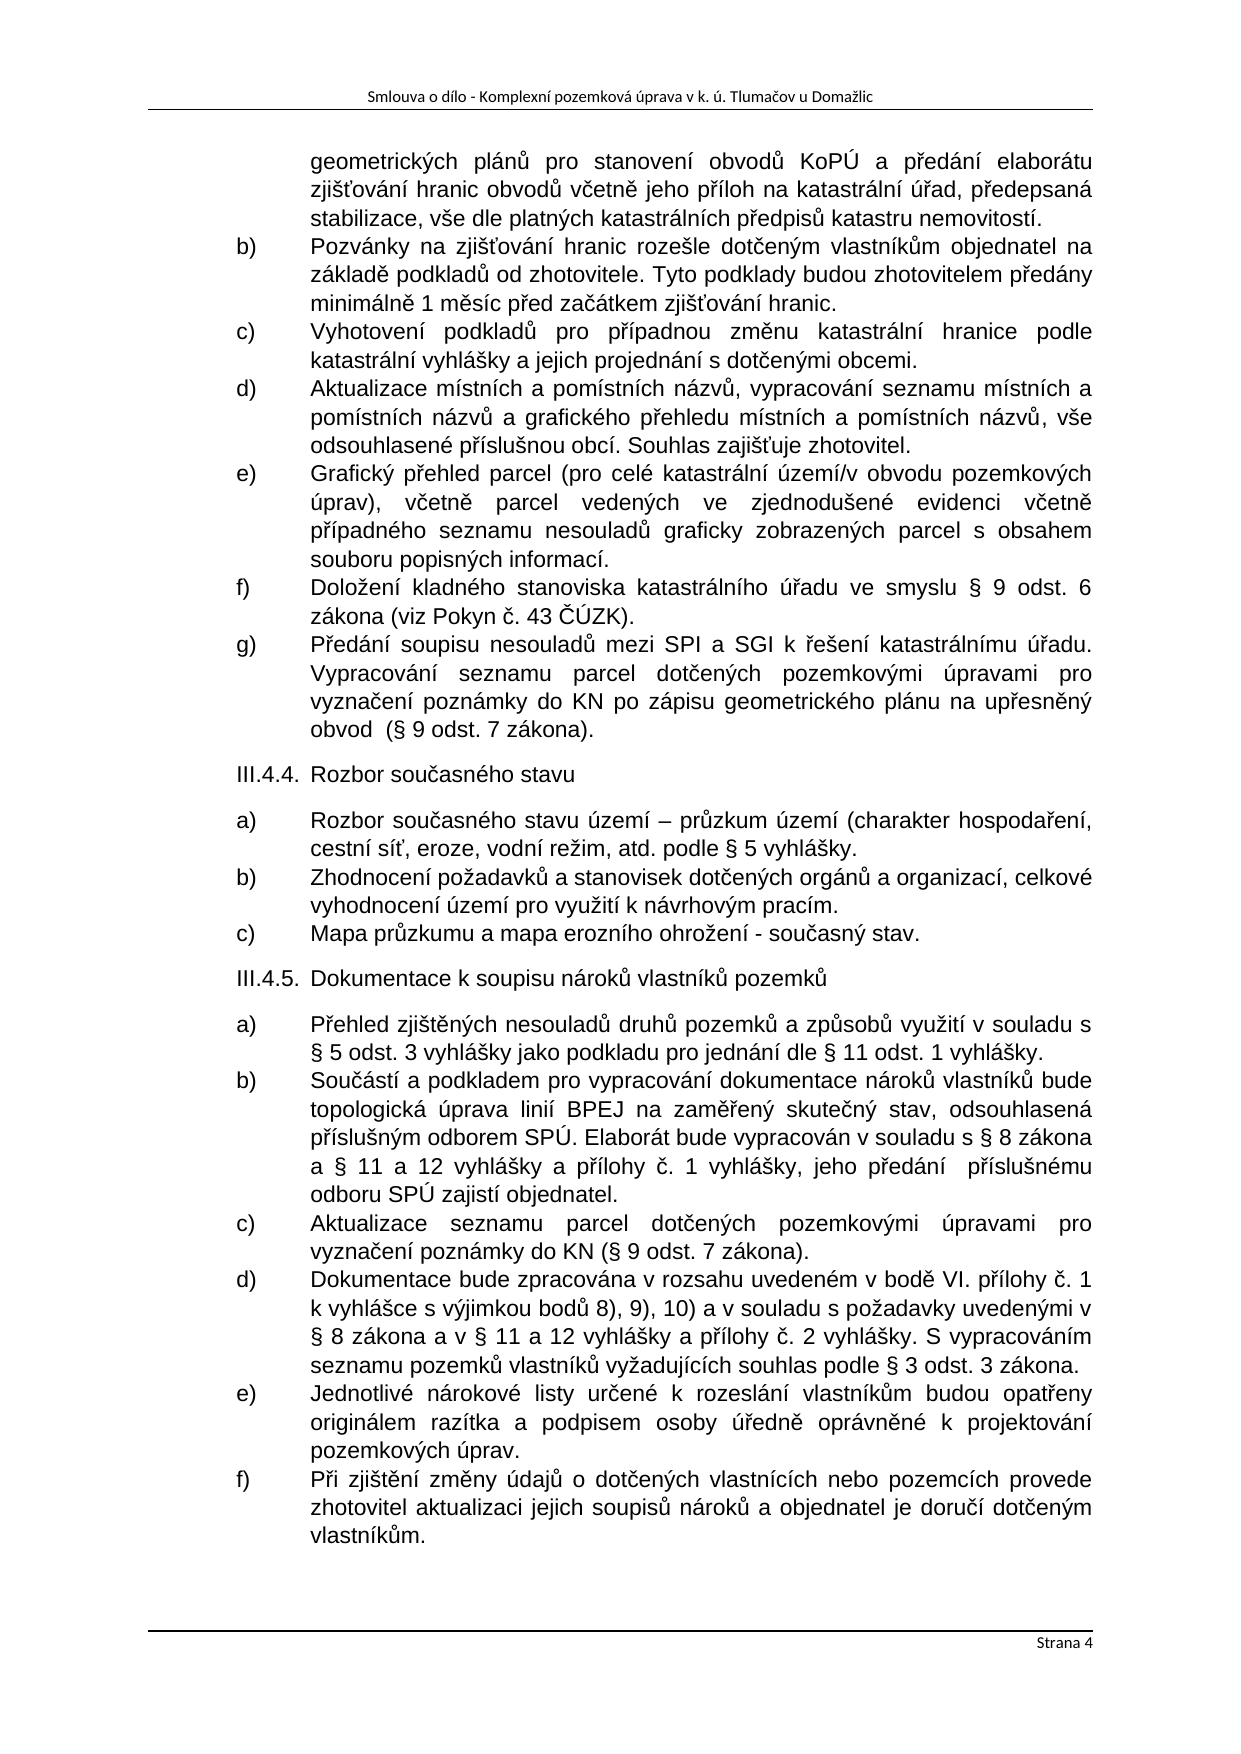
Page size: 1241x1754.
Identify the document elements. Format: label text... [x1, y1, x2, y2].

text Vyhotovení podkladů pro případnou změnu katastrální hranice podle katastrální vyhlášky a jejich projednání s dotčenými obcemi. [236, 318, 1093, 373]
text Doložení kladného stanoviska katastrálního úřadu ve smyslu § 9 odst. 6 zákona (viz Pokyn č. 43 ČÚZK). [236, 574, 1093, 629]
text Grafický přehled parcel (pro celé katastrální území/v obvodu pozemkových úprav), včetně parcel vedených ve zjednodušené evidenci včetně případného seznamu nesouladů graficky zobrazených parcel s obsahem souboru popisných informací. [236, 460, 1093, 572]
text Zhodnocení požadavků a stanovisek dotčených orgánů a organizací, celkové vyhodnocení území pro využití k návrhovým pracím. [236, 863, 1093, 918]
text Aktualizace místních a pomístních názvů, vypracování seznamu místních a pomístních názvů a grafického přehledu místních a pomístních názvů, vše odsouhlasené příslušnou obcí. Souhlas zajišťuje zhotovitel. [236, 375, 1093, 458]
text Dokumentace k soupisu nároků vlastníků pozemků [236, 965, 1093, 992]
text Jednotlivé nárokové listy určené k rozeslání vlastníkům budou opatřeny originálem razítka a podpisem osoby úředně oprávněné k projektování pozemkových úprav. [236, 1380, 1093, 1463]
text Součástí a podkladem pro vypracování dokumentace nároků vlastníků bude topologická úprava linií BPEJ na zaměřený skutečný stav, odsouhlasená příslušným odborem SPÚ. Elaborát bude vypracován v souladu s § 8 zákona a § 11 a 12 vyhlášky a přílohy č. 1 vyhlášky, jeho předání příslušnému odboru SPÚ zajistí objednatel. [236, 1067, 1093, 1207]
text Pozvánky na zjišťování hranic rozešle dotčeným vlastníkům objednatel na základě podkladů od zhotovitele. Tyto podklady budou zhotovitelem předány minimálně 1 měsíc před začátkem zjišťování hranic. [236, 233, 1093, 316]
text Rozbor současného stavu území – průzkum území (charakter hospodaření, cestní síť, eroze, vodní režim, atd. podle § 5 vyhlášky. [236, 807, 1093, 861]
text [236, 148, 1093, 231]
text Aktualizace seznamu parcel dotčených pozemkovými úpravami pro vyznačení poznámky do KN (§ 9 odst. 7 zákona). [236, 1209, 1093, 1264]
text Dokumentace bude zpracována v rozsahu uvedeném v bodě VI. přílohy č. 1 k vyhlášce s výjimkou bodů 8), 9), 10) a v souladu s požadavky uvedenými v § 8 zákona a v § 11 a 12 vyhlášky a přílohy č. 2 vyhlášky. S vypracováním seznamu pozemků vlastníků vyžadujících souhlas podle § 3 odst. 3 zákona. [236, 1266, 1093, 1378]
text Při zjištění změny údajů o dotčených vlastnících nebo pozemcích provede zhotovitel aktualizaci jejich soupisů nároků a objednatel je doručí dotčeným vlastníkům. [236, 1466, 1093, 1549]
text Přehled zjištěných nesouladů druhů pozemků a způsobů využití v souladu s § 5 odst. 3 vyhlášky jako podkladu pro jednání dle § 11 odst. 1 vyhlášky. [236, 1011, 1093, 1065]
text Rozbor současného stavu [236, 761, 1093, 788]
text Mapa průzkumu a mapa erozního ohrožení - současný stav. [236, 920, 1093, 947]
text Předání soupisu nesouladů mezi SPI a SGI k řešení katastrálnímu úřadu. Vypracování seznamu parcel dotčených pozemkovými úpravami pro vyznačení poznámky do KN po zápisu geometrického plánu na upřesněný obvod (§ 9 odst. 7 zákona). [236, 631, 1093, 743]
